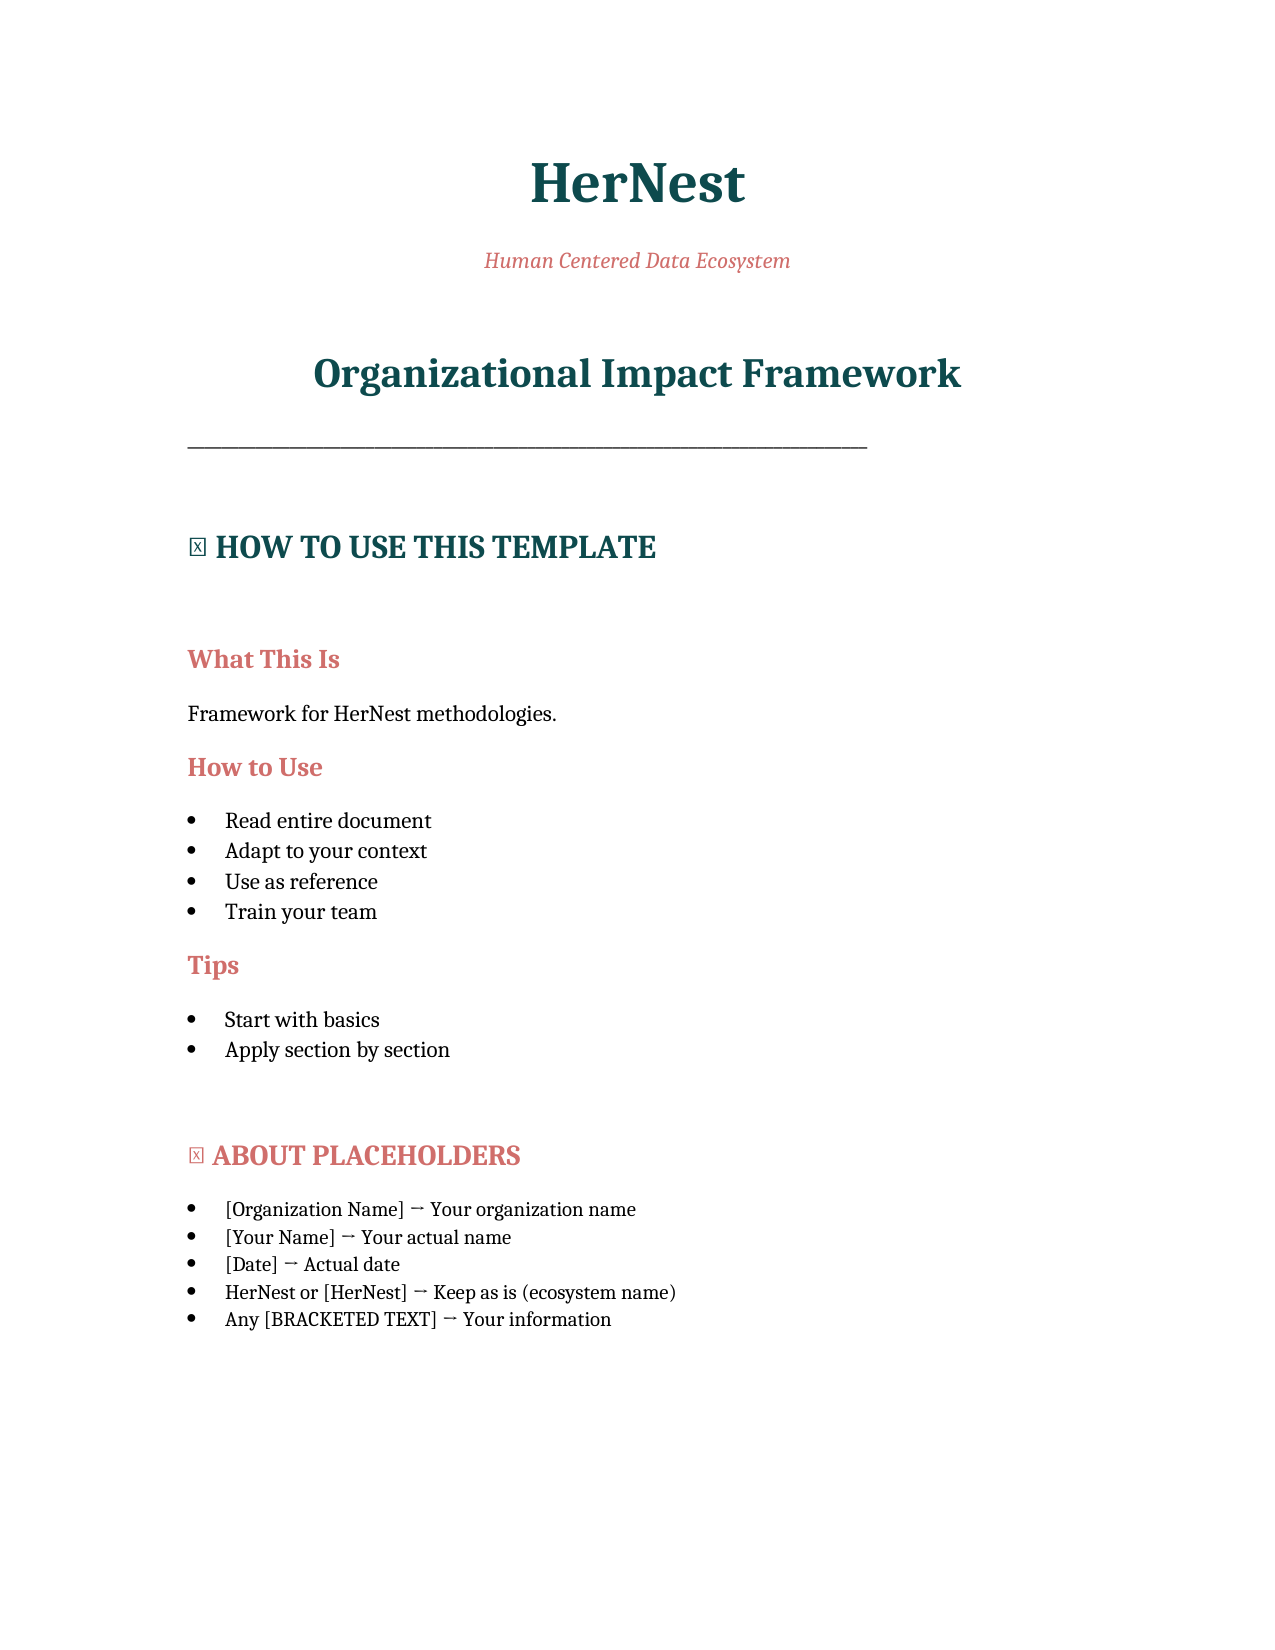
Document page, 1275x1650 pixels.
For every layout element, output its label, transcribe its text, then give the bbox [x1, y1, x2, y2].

text What This Is [187, 644, 1087, 675]
list [Organization Name] → Your organization name [187, 1198, 1087, 1222]
list Adapt to your context [187, 838, 1087, 865]
text Framework for HerNest methodologies. [187, 701, 1087, 727]
list Use as reference [187, 868, 1087, 895]
list [Your Name] → Your actual name [187, 1226, 1087, 1249]
text 📝 ABOUT PLACEHOLDERS [187, 1139, 1087, 1172]
text Organizational Impact Framework [187, 350, 1087, 398]
list Read entire document [187, 808, 1087, 834]
text Tips [187, 950, 1087, 981]
list Start with basics [187, 1006, 1087, 1033]
list Train your team [187, 899, 1087, 925]
text How to Use [187, 752, 1087, 783]
list [Date] → Actual date [187, 1253, 1087, 1277]
list Any [BRACKETED TEXT] → Your information [187, 1308, 1087, 1332]
text ________________________________________________________________________________ [187, 426, 1087, 452]
text Human Centered Data Ecosystem [187, 248, 1087, 274]
list HerNest or [HerNest] → Keep as is (ecosystem name) [187, 1281, 1087, 1304]
list Apply section by section [187, 1037, 1087, 1063]
text 📖 HOW TO USE THIS TEMPLATE [187, 528, 1087, 566]
text HerNest [187, 150, 1087, 217]
